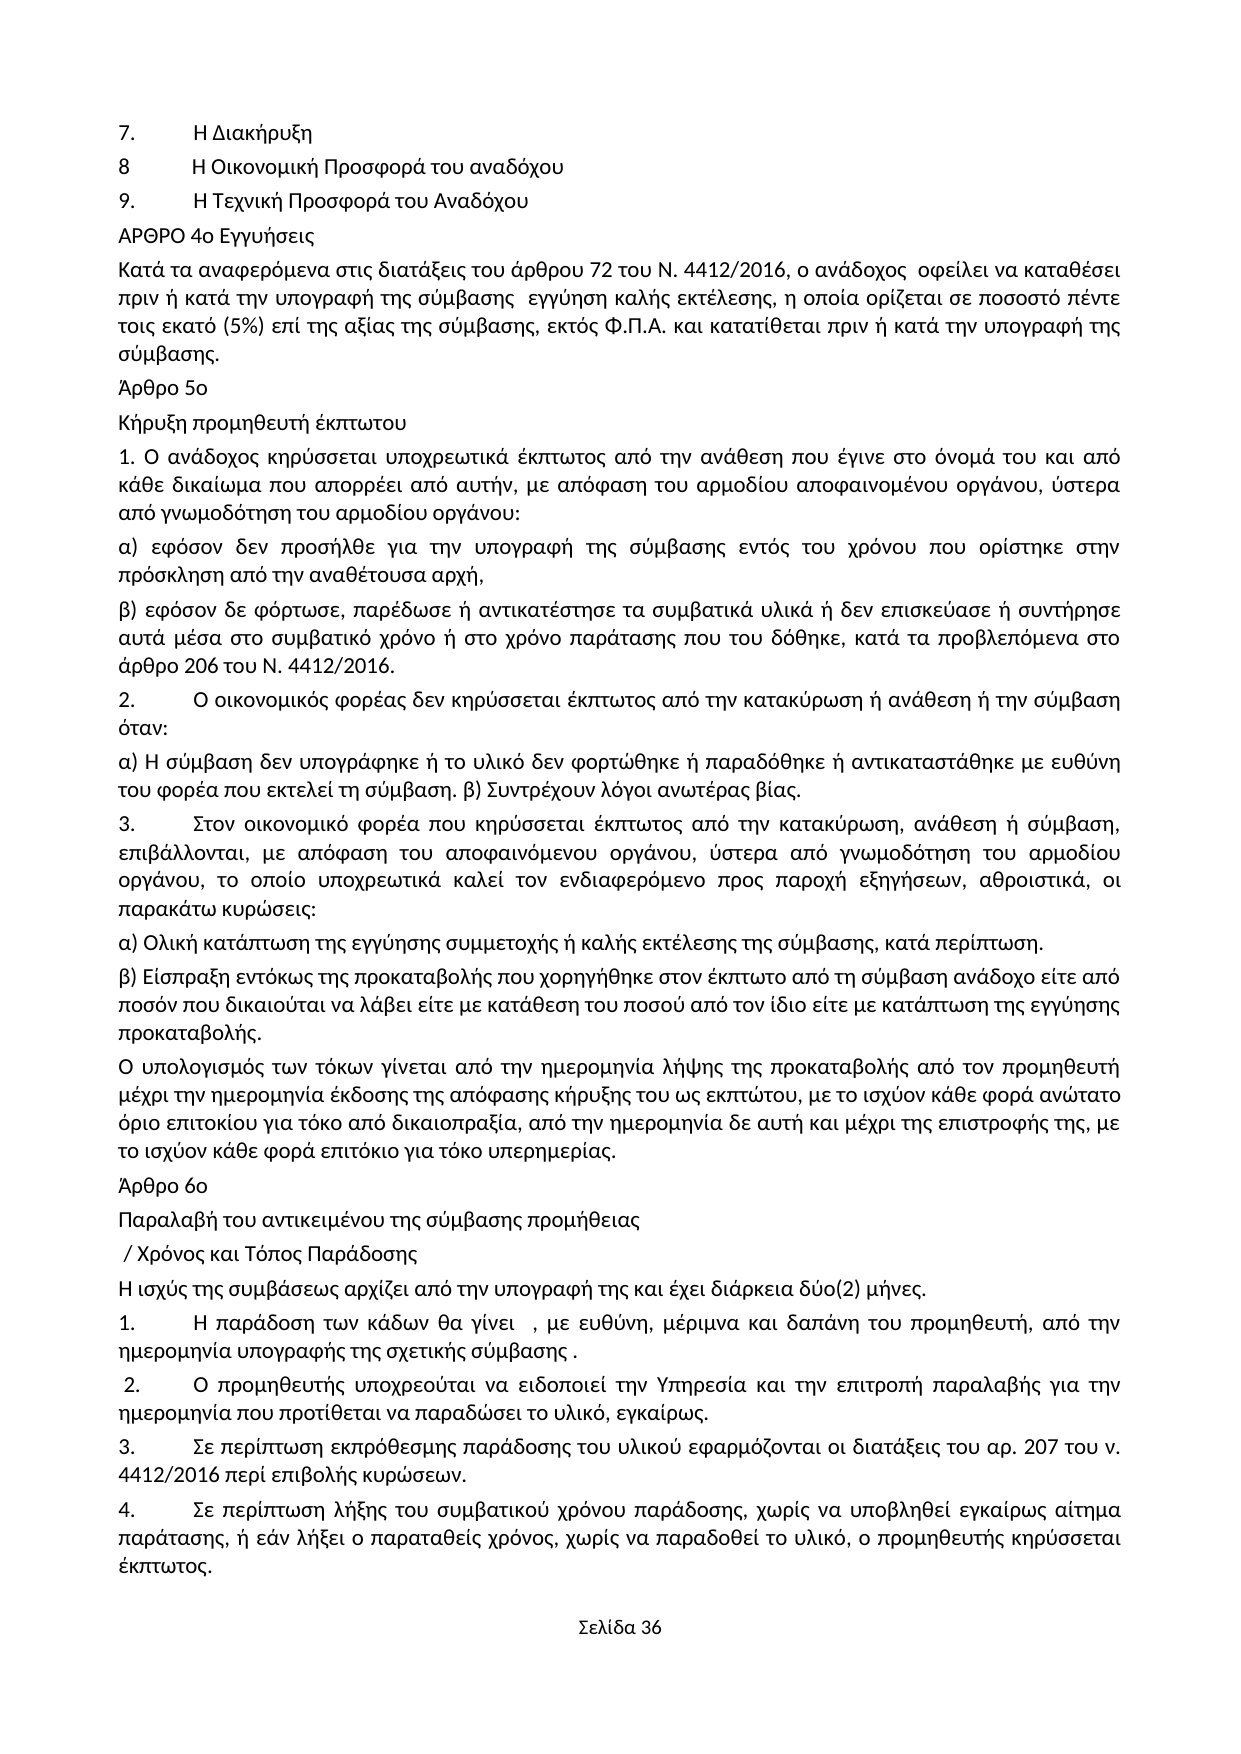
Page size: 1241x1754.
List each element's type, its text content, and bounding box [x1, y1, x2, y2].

text Άρθρο 5ο [118, 373, 1122, 402]
text Άρθρο 6ο [118, 1171, 1122, 1199]
text Η ισχύς της συμβάσεως αρχίζει από την υπογραφή της και έχει διάρκεια δύο(2) μήνες. [118, 1274, 1122, 1302]
text 7. Η Διακήρυξη [118, 118, 1122, 146]
text Παραλαβή του αντικειμένου της σύμβασης προμήθειας [118, 1205, 1122, 1233]
text 2. Ο προμηθευτής υποχρεούται να ειδοποιεί την Υπηρεσία και την επιτροπή παραλαβής για την ημερομηνία που προτίθεται να παραδώσει το υλικό, εγκαίρως. [118, 1370, 1122, 1426]
text ΑΡΘΡΟ 4ο Εγγυήσεις [118, 221, 1122, 249]
text 3. Σε περίπτωση εκπρόθεσμης παράδοσης του υλικού εφαρμόζονται οι διατάξεις του αρ. 207 του ν. 4412/2016 περί επιβολής κυρώσεων. [118, 1432, 1122, 1488]
text / Χρόνος και Τόπος Παράδοσης [118, 1239, 1122, 1267]
text β) εφόσον δε φόρτωσε, παρέδωσε ή αντικατέστησε τα συμβατικά υλικά ή δεν επισκεύασε ή συντήρησε αυτά μέσα στο συμβατικό χρόνο ή στο χρόνο παράτασης που του δόθηκε, κατά τα προβλεπόμενα στο άρθρο 206 του Ν. 4412/2016. [118, 595, 1122, 679]
text Κήρυξη προμηθευτή έκπτωτου [118, 408, 1122, 436]
text 1. Ο ανάδοχος κηρύσσεται υποχρεωτικά έκπτωτος από την ανάθεση που έγινε στο όνομά του και από κάθε δικαίωμα που απορρέει από αυτήν, με απόφαση του αρμοδίου αποφαινομένου οργάνου, ύστερα από γνωμοδότηση του αρμοδίου οργάνου: [118, 442, 1122, 526]
text 2. Ο οικονομικός φορέας δεν κηρύσσεται έκπτωτος από την κατακύρωση ή ανάθεση ή την σύμβαση όταν: [118, 685, 1122, 741]
text Ο υπολογισμός των τόκων γίνεται από την ημερομηνία λήψης της προκαταβολής από τον προμηθευτή μέχρι την ημερομηνία έκδοσης της απόφασης κήρυξης του ως εκπτώτου, με το ισχύον κάθε φορά ανώτατο όριο επιτοκίου για τόκο από δικαιοπραξία, από την ημερομηνία δε αυτή και μέχρι της επιστροφής της, με το ισχύον κάθε φορά επιτόκιο για τόκο υπερημερίας. [118, 1052, 1122, 1164]
text 8 Η Οικονομική Προσφορά του αναδόχου [118, 152, 1122, 180]
text α) εφόσον δεν προσήλθε για την υπογραφή της σύμβασης εντός του χρόνου που ορίστηκε στην πρόσκληση από την αναθέτουσα αρχή, [118, 532, 1122, 588]
text α) Ολική κατάπτωση της εγγύησης συμμετοχής ή καλής εκτέλεσης της σύμβασης, κατά περίπτωση. [118, 928, 1122, 956]
text Κατά τα αναφερόμενα στις διατάξεις του άρθρου 72 του Ν. 4412/2016, ο ανάδοχος οφείλει να καταθέσει πριν ή κατά την υπογραφή της σύμβασης εγγύηση καλής εκτέλεσης, η οποία ορίζεται σε ποσοστό πέντε τοις εκατό (5%) επί της αξίας της σύμβασης, εκτός Φ.Π.Α. και κατατίθεται πριν ή κατά την υπογραφή της σύμβασης. [118, 255, 1122, 367]
text β) Είσπραξη εντόκως της προκαταβολής που χορηγήθηκε στον έκπτωτο από τη σύμβαση ανάδοχο είτε από ποσόν που δικαιούται να λάβει είτε με κατάθεση του ποσού από τον ίδιο είτε με κατάπτωση της εγγύησης προκαταβολής. [118, 962, 1122, 1046]
text 4. Σε περίπτωση λήξης του συμβατικού χρόνου παράδοσης, χωρίς να υποβληθεί εγκαίρως αίτημα παράτασης, ή εάν λήξει ο παραταθείς χρόνος, χωρίς να παραδοθεί το υλικό, ο προμηθευτής κηρύσσεται έκπτωτος. [118, 1495, 1122, 1579]
text 9. Η Τεχνική Προσφορά του Αναδόχου [118, 187, 1122, 215]
text 3. Στον οικονομικό φορέα που κηρύσσεται έκπτωτος από την κατακύρωση, ανάθεση ή σύμβαση, επιβάλλονται, με απόφαση του αποφαινόμενου οργάνου, ύστερα από γνωμοδότηση του αρμοδίου οργάνου, το οποίο υποχρεωτικά καλεί τον ενδιαφερόμενο προς παροχή εξηγήσεων, αθροιστικά, οι παρακάτω κυρώσεις: [118, 809, 1122, 922]
text 1. Η παράδοση των κάδων θα γίνει , με ευθύνη, μέριμνα και δαπάνη του προμηθευτή, από την ημερομηνία υπογραφής της σχετικής σύμβασης . [118, 1308, 1122, 1364]
text α) Η σύμβαση δεν υπογράφηκε ή το υλικό δεν φορτώθηκε ή παραδόθηκε ή αντικαταστάθηκε με ευθύνη του φορέα που εκτελεί τη σύμβαση. β) Συντρέχουν λόγοι ανωτέρας βίας. [118, 747, 1122, 803]
